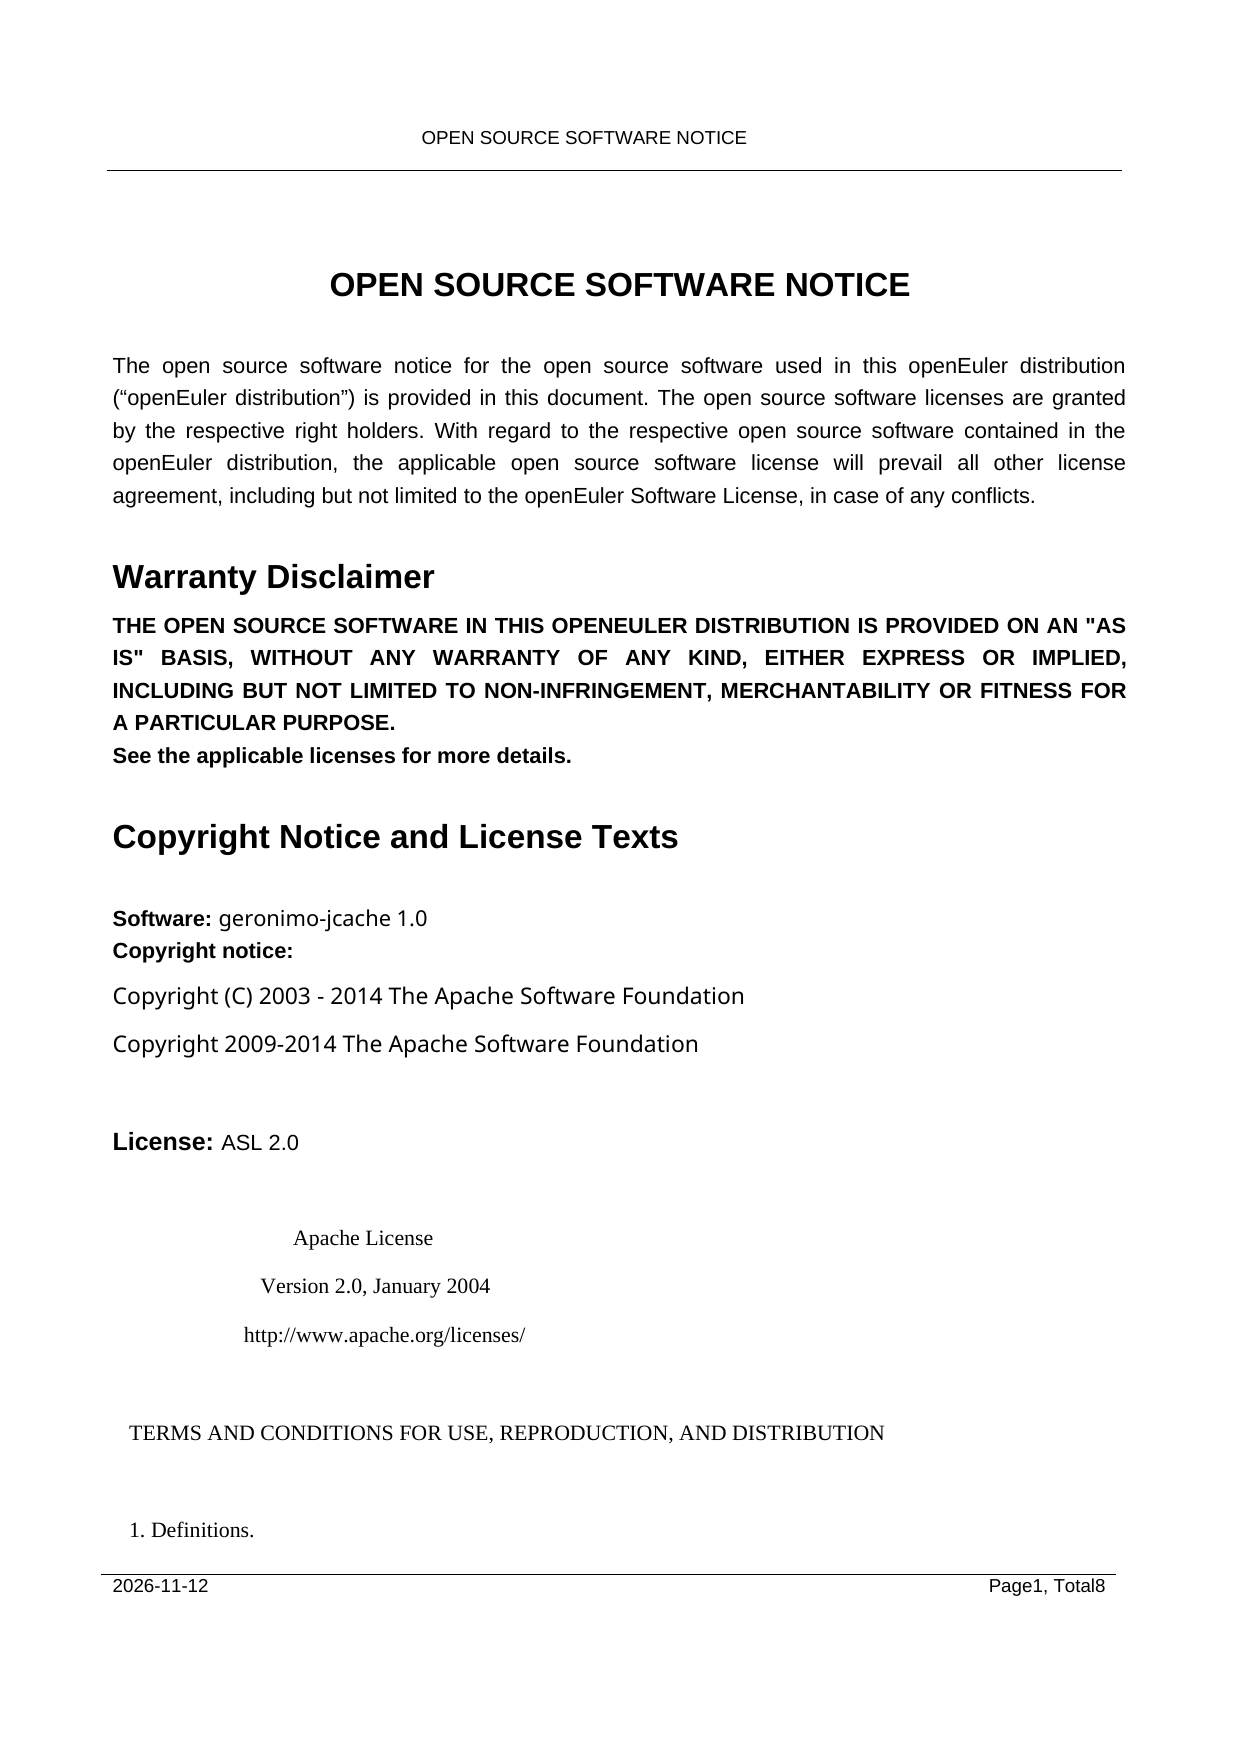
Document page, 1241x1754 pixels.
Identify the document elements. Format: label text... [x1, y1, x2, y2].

text Software: geronimo-jcache 1.0 [112, 901, 1128, 934]
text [112, 1172, 1128, 1546]
text THE OPEN SOURCE SOFTWARE IN THIS OPENEULER DISTRIBUTION IS PROVIDED ON AN "AS IS" BASIS, WITHOUT ANY WARRANTY OF ANY KIND, EITHER EXPRESS OR IMPLIED, INCLUDING BUT NOT LIMITED TO NON-INFRINGEMENT, MERCHANTABILITY OR FITNESS FOR A PARTICULAR PURPOSE. See the applicable licenses for more details. [112, 609, 1128, 771]
text The open source software notice for the open source software used in this openEuler distribution (“openEuler distribution”) is provided in this document. The open source software licenses are granted by the respective right holders. With regard to the respective open source software contained in the openEuler distribution, the applicable open source software license will prevail all other license agreement, including but not limited to the openEuler Software License, in case of any conflicts. [112, 349, 1128, 511]
text License: ASL 2.0 [112, 1125, 1128, 1158]
text Warranty Disclaimer [112, 544, 1128, 609]
text Copyright notice: [112, 934, 1128, 966]
text Copyright (C) 2003 - 2014 The Apache Software Foundation Copyright 2009-2014 The Apache Software Foundation [112, 979, 1128, 1109]
text OPEN SOURCE SOFTWARE NOTICE [112, 251, 1128, 316]
text Copyright Notice and License Texts [112, 804, 1128, 869]
